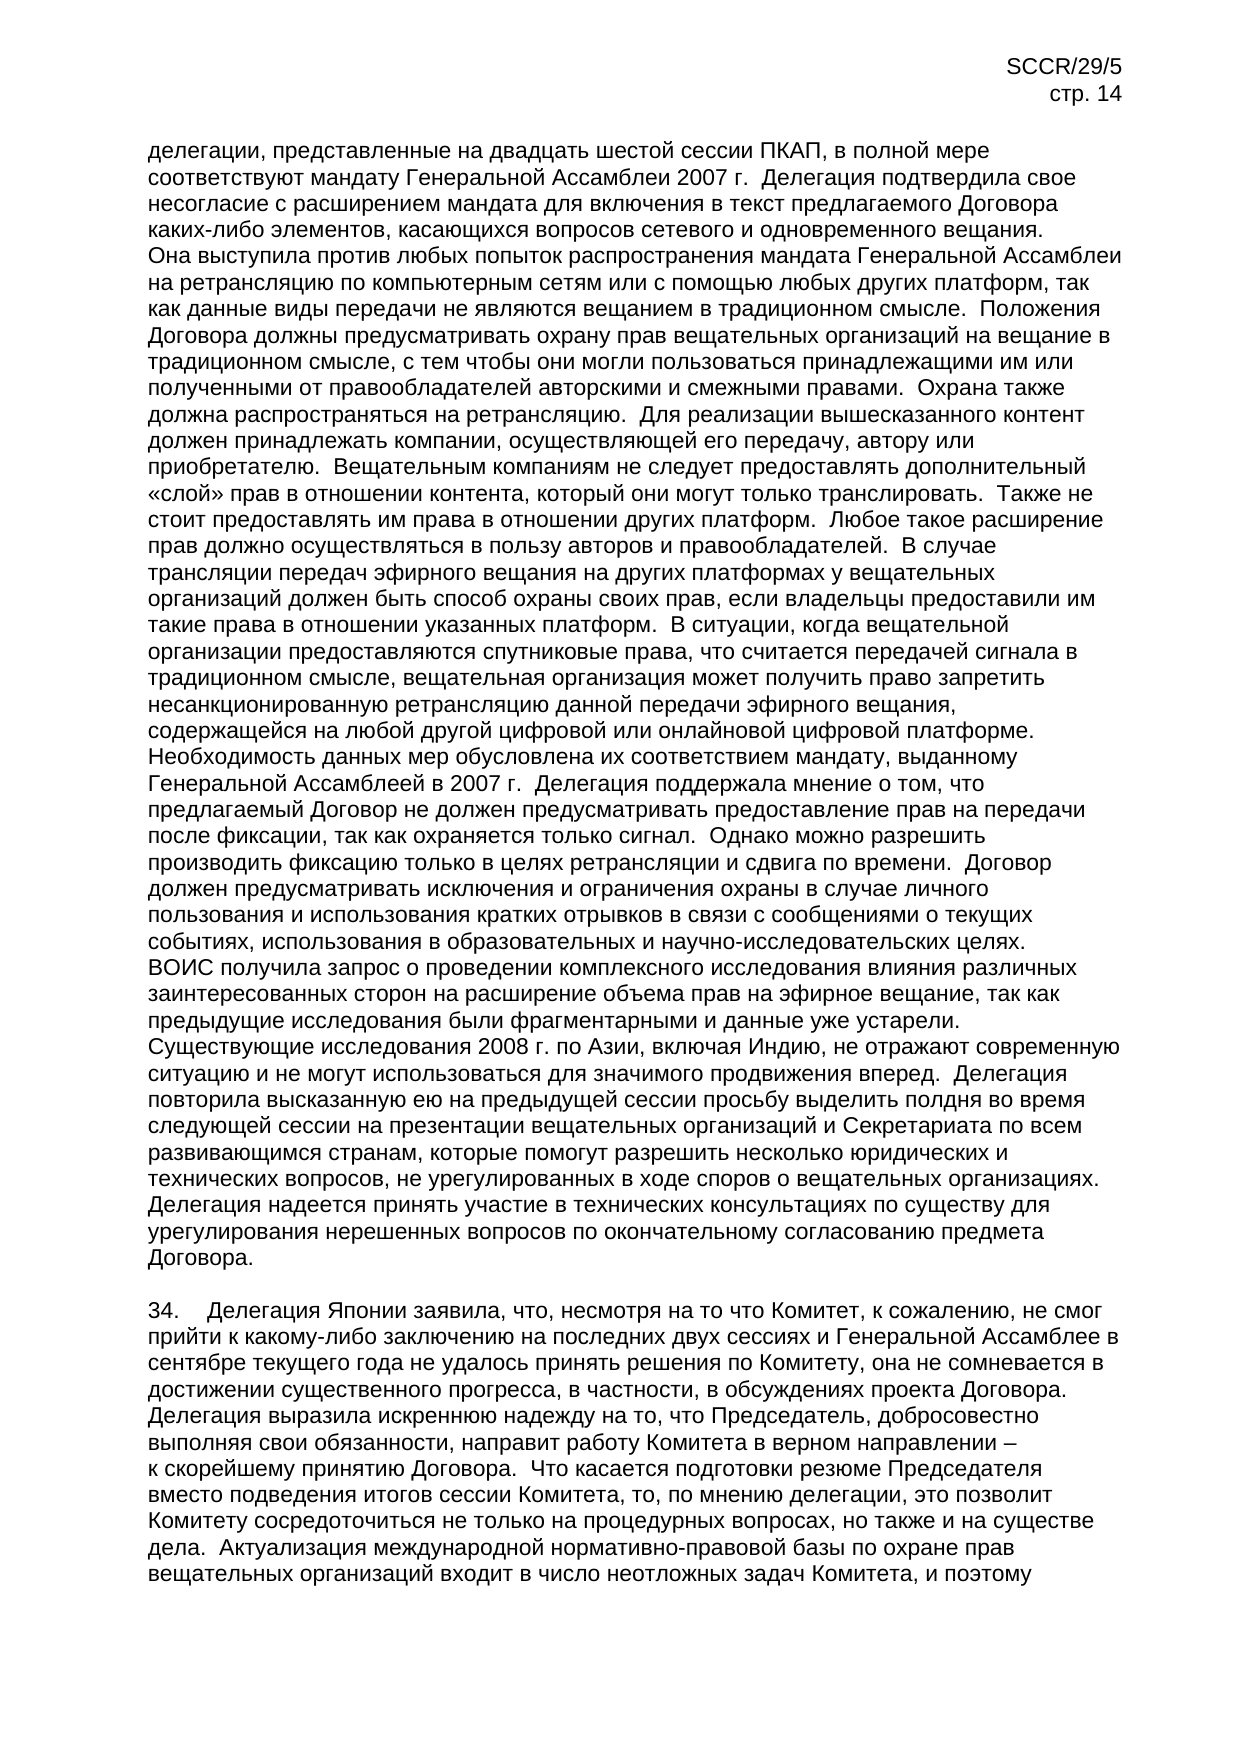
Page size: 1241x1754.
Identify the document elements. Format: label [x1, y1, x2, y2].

list [148, 137, 1122, 1270]
list [148, 1297, 1122, 1587]
